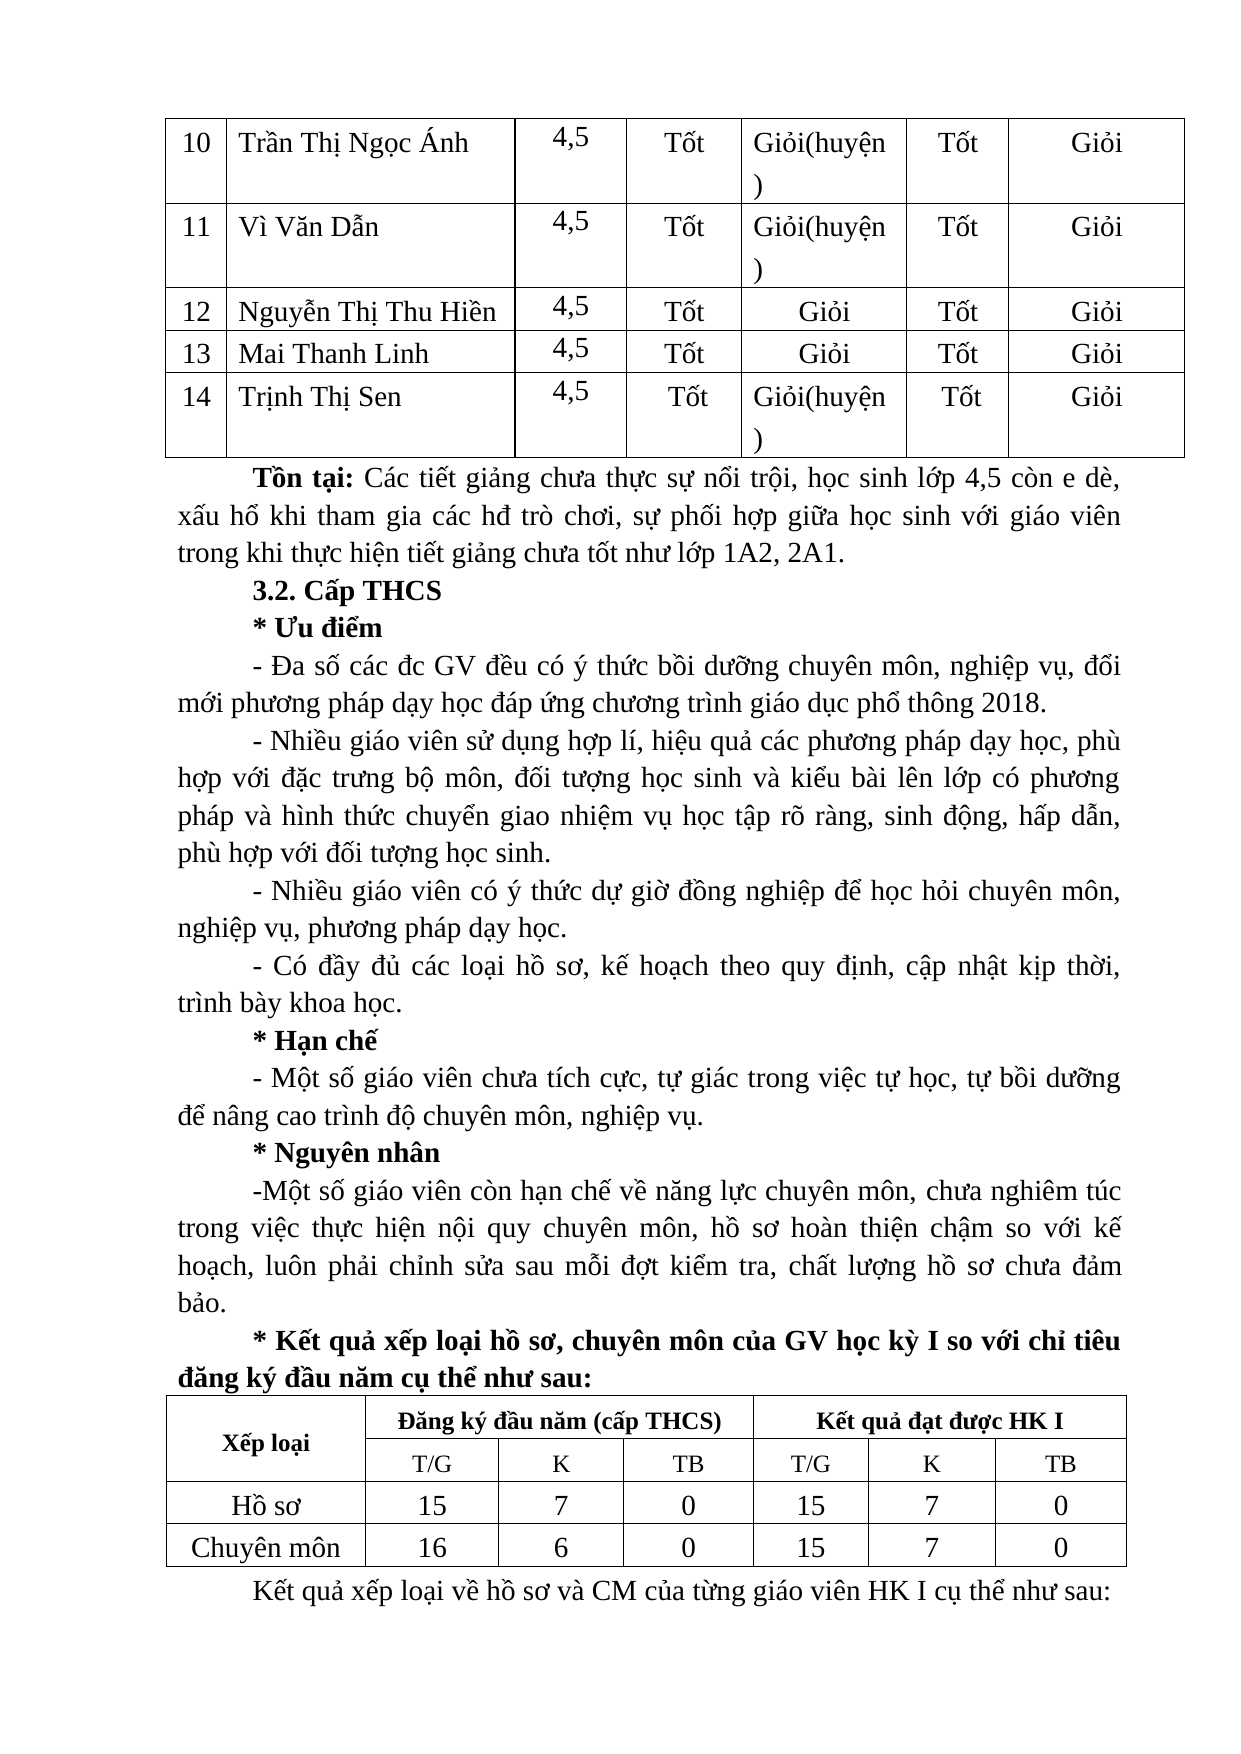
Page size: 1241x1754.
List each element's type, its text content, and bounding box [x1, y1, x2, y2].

text Tồn tại: Các tiết giảng chưa thực sự nổi trội, học sinh lớp 4,5 còn e dè, xấu hổ khi tham gia các hđ trò chơi, sự phối hợp giữa học sinh với giáo viên trong khi thực hiện tiết giảng chưa tốt như lớp 1A2, 2A1. [177, 458, 1122, 570]
table_cell 16 [366, 1524, 498, 1566]
table_cell Tốt [627, 331, 741, 372]
table_cell Tốt [627, 204, 741, 287]
table_cell T/G [366, 1439, 498, 1481]
text - Nhiều giáo viên sử dụng hợp lí, hiệu quả các phương pháp dạy học, phù hợp với đặc trưng bộ môn, đối tượng học sinh và kiểu bài lên lớp có phương pháp và hình thức chuyển giao nhiệm vụ học tập rõ ràng, sinh động, hấp dẫn, phù hợp với đối tượng học sinh. [177, 720, 1122, 870]
table_cell 10 [166, 119, 226, 202]
text * Nguyên nhân [177, 1133, 1122, 1170]
table_cell Vì Văn Dẫn [227, 204, 514, 287]
table_cell 14 [166, 373, 226, 457]
text -Một số giáo viên còn hạn chế về năng lực chuyên môn, chưa nghiêm túc trong việc thực hiện nội quy chuyên môn, hồ sơ hoàn thiện chậm so với kế hoạch, luôn phải chỉnh sửa sau mỗi đợt kiểm tra, chất lượng hồ sơ chưa đảm bảo. [177, 1170, 1122, 1320]
table_cell Giỏi [742, 288, 906, 329]
table_cell Tốt [907, 373, 1008, 457]
table_cell Tốt [907, 119, 1008, 202]
table_cell Giỏi(huyện) [742, 204, 906, 287]
table_cell Giỏi(huyện) [742, 373, 906, 457]
table_cell Tốt [627, 373, 741, 457]
table_cell 13 [166, 331, 226, 372]
table_cell Giỏi [1009, 204, 1184, 287]
text - Đa số các đc GV đều có ý thức bồi dưỡng chuyên môn, nghiệp vụ, đổi mới phương pháp dạy học đáp ứng chương trình giáo dục phổ thông 2018. [177, 645, 1122, 720]
table_cell 4,5 [516, 204, 626, 287]
table_cell 12 [166, 288, 226, 329]
table_cell TB [624, 1439, 753, 1481]
text - Có đầy đủ các loại hồ sơ, kế hoạch theo quy định, cập nhật kịp thời, trình bày khoa học. [177, 945, 1122, 1020]
table_cell Tốt [627, 119, 741, 202]
table_cell Hồ sơ [167, 1482, 365, 1523]
table_cell Tốt [907, 288, 1008, 329]
table_cell 0 [996, 1482, 1126, 1523]
table_cell Giỏi [1009, 331, 1184, 372]
table_cell Tốt [907, 331, 1008, 372]
table_cell 15 [754, 1524, 868, 1566]
table_header Kết quả đạt được HK I [754, 1396, 1126, 1438]
text 3.2. Cấp THCS [177, 570, 1122, 608]
table_cell 4,5 [516, 331, 626, 372]
table_cell TB [996, 1439, 1126, 1481]
table_cell 7 [869, 1482, 995, 1523]
table_cell Trần Thị Ngọc Ánh [227, 119, 514, 202]
table_header Đăng ký đầu năm (cấp THCS) [366, 1396, 753, 1438]
table_cell T/G [754, 1439, 868, 1481]
table_cell Mai Thanh Linh [227, 331, 514, 372]
text Kết quả xếp loại về hồ sơ và CM của từng giáo viên HK I cụ thể như sau: [177, 1567, 1122, 1609]
table_cell 0 [996, 1524, 1126, 1566]
table_cell Chuyên môn [167, 1524, 365, 1566]
text * Kết quả xếp loại hồ sơ, chuyên môn của GV học kỳ I so với chỉ tiêu đăng ký đầu năm cụ thể như sau: [177, 1320, 1122, 1395]
table_cell 7 [499, 1482, 623, 1523]
table_cell Nguyễn Thị Thu Hiền [227, 288, 514, 329]
table_cell 7 [869, 1524, 995, 1566]
table_cell Tốt [627, 288, 741, 329]
table_cell 6 [499, 1524, 623, 1566]
text * Ưu điểm [177, 608, 1122, 645]
table_cell Tốt [907, 204, 1008, 287]
text - Nhiều giáo viên có ý thức dự giờ đồng nghiệp để học hỏi chuyên môn, nghiệp vụ, phương pháp dạy học. [177, 870, 1122, 945]
table_cell Giỏi(huyện) [742, 119, 906, 202]
table_cell 4,5 [516, 288, 626, 329]
table_cell Giỏi [742, 331, 906, 372]
table_cell 15 [754, 1482, 868, 1523]
table_header Xếp loại [167, 1396, 365, 1481]
text * Hạn chế [177, 1020, 1122, 1058]
table_cell Trịnh Thị Sen [227, 373, 514, 457]
table_cell 4,5 [516, 373, 626, 457]
table_cell K [499, 1439, 623, 1481]
table_cell Giỏi [1009, 288, 1184, 329]
table_cell 11 [166, 204, 226, 287]
table_cell 0 [624, 1482, 753, 1523]
table_cell 15 [366, 1482, 498, 1523]
table_cell 4,5 [516, 119, 626, 202]
text - Một số giáo viên chưa tích cực, tự giác trong việc tự học, tự bồi dưỡng để nâng cao trình độ chuyên môn, nghiệp vụ. [177, 1058, 1122, 1133]
table_cell Giỏi [1009, 373, 1184, 457]
table_cell Giỏi [1009, 119, 1184, 202]
table_cell K [869, 1439, 995, 1481]
table_cell 0 [624, 1524, 753, 1566]
